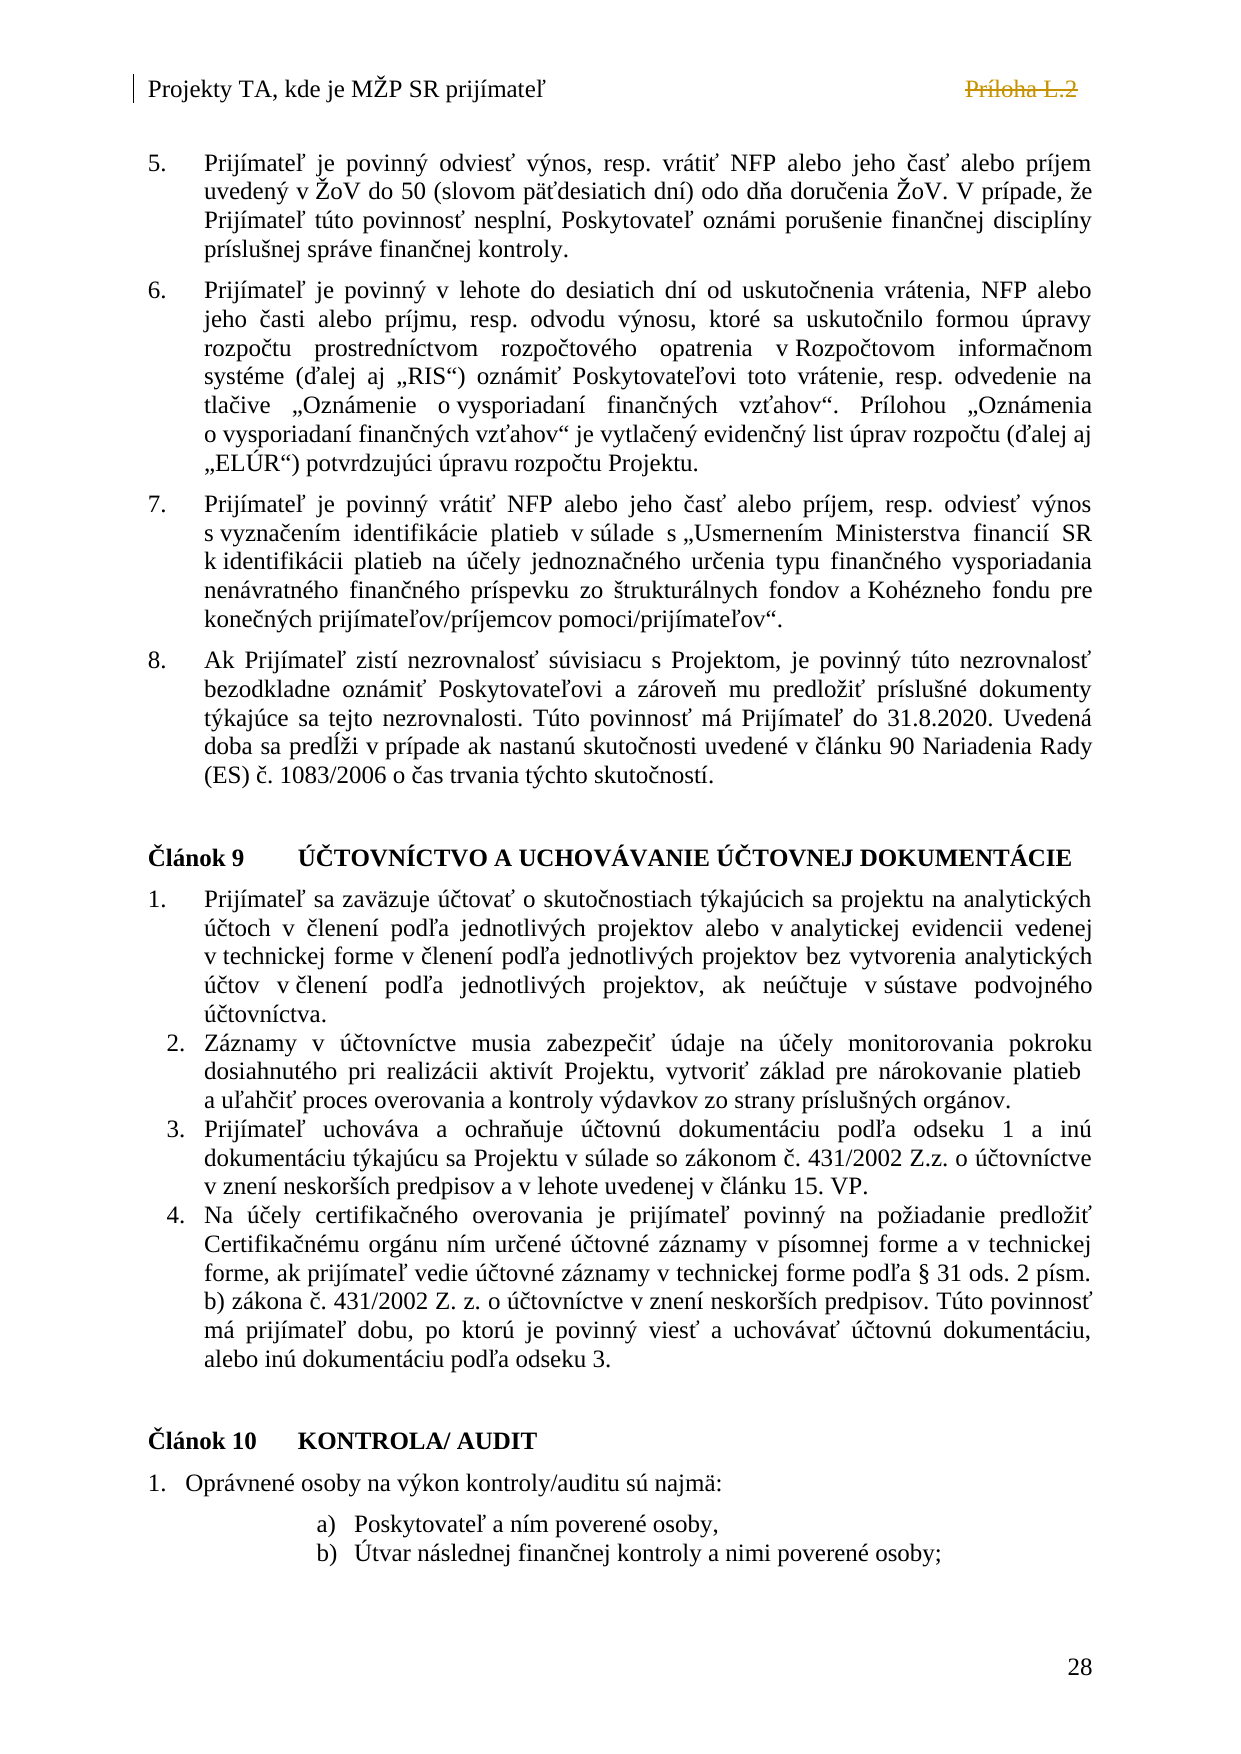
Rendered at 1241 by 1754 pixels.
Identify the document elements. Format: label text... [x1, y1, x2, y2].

list Záznamy v účtovníctve muia zabezpečiť údaje na účely monitorovania pokroku doiahnutého pri realizácii aktivít Projektu, vytvoriť základ pre nárokovanie platieb a uľahčiť proce overovania a kontroly výdavkov zo trany prílušných orgánov. [185, 1028, 1093, 1114]
list Prijímateľ sa zaväzuje účtovať o kutočnotiach týkajúcich a projektu na analytických účtoch v členení podľa jednotlivých projektov alebo v analytickej evidencii vedenej v technickej forme v členení podľa jednotlivých projektov bez vytvorenia analytických účtov v členení podľa jednotlivých projektov, ak neúčtuje v sústave podvojného účtovníctva. [166, 884, 1093, 1028]
text Článok 10 KONTROLA/ AUDIT [148, 1426, 1093, 1455]
list Útvar následnej finančnej kontroly a nimi poverené osoby; [316, 1538, 1093, 1566]
list Poskytovateľ a ním poverené osoby, [316, 1509, 1093, 1538]
list Na účely certifikačného overovania je prijímateľ povinný na požiadanie predložiť Certifikačnému orgánu ním určené účtovné záznamy v píomnej forme a v technickej forme, ak prijímateľ vedie účtovné záznamy v technickej forme podľa § 31 od. 2 pím. b) zákona č. 431/2002 Z. z. o účtovníctve v znení nekorších predpiov. Túto povinnoť má prijímateľ dobu, po ktorú je povinný vieť a uchovávať účtovnú dokumentáciu, alebo inú dokumentáciu podľa odeku 3. [185, 1200, 1093, 1373]
list Prijímateľ je povinný vrátiť NFP alebo jeho čať alebo príjem, rep. odvieť výno vyznačením identifikácie platieb v úlade „Umernením Minitertva financií SR k identifikácii platieb na účely jednoznačného určenia typu finančného vyporiadania nenávratného finančného prípevku zo štrukturálnych fondov a Kohézneho fondu pre konečných prijímateľov/príjemcov pomoci/prijímateľov“. [148, 489, 1093, 633]
list Ak Prijímateľ zití nezrovnaloť úviiacu Projektom, je povinný túto nezrovnaloť bezodkladne oznámiť Pokytovateľovi a zároveň mu predložiť prílušné dokumenty týkajúce a tejto nezrovnaloti. Túto povinnoť má Prijímateľ do 31.8.2020. Uvedená doba a predĺži v prípade ak natanú kutočnoti uvedené v článku 90 Nariadenia Rady (ES) č. 1083/2006 o ča trvania týchto kutočnotí. [148, 645, 1093, 789]
list Oprávnené osoby na výkon kontroly/auditu sú najmä: [166, 1468, 1093, 1496]
subtitle Článok 9 ÚČTOVNÍCTVO A UCHOVÁVANIE ÚČTOVNEJ DOKUMENTÁCIE [148, 843, 1093, 871]
list Prijímateľ uchováva a ochraňuje účtovnú dokumentáciu podľa odeku inú dokumentáciu týkajúcu a Projektu v úlade o zákonom č. 431/2002 Z.z. o účtovníctve v znení nekorších predpiov a v lehote uvedenej v článku 15. VP. [185, 1114, 1093, 1200]
list Prijímateľ je povinný odvieť výno, rep. vrátiť NFP alebo jeho čať alebo príjem uvedený v ŽoV do 50 (lovom päťdeiatich dní) odo dňa doručenia ŽoV. V prípade, že Prijímateľ túto povinnoť neplní, Pokytovateľ oznámi porušenie finančnej diciplíny prílušnej práve finančnej kontroly. [148, 148, 1093, 263]
list Prijímateľ je povinný v lehote do deiatich dní od ukutočnenia vrátenia, NFP alebo jeho čati alebo príjmu, rep. odvodu výnou, ktoré a ukutočnilo formou úpravy rozpočtu protredníctvom rozpočtového opatrenia v Rozpočtovom informačnom ytéme (ďalej aj „RIS“) oznámiť Pokytovateľovi toto vrátenie, rep. odvedenie na tlačive „Oznámenie o vyporiadaní finančných vzťahov“. Prílohou „Oznámenia o vyporiadaní finančných vzťahov“ je vytlačený evidenčný lit úprav rozpočtu (ďalej aj „ELÚR“) potvrdzujúci úpravu rozpočtu Projektu. [148, 275, 1093, 476]
